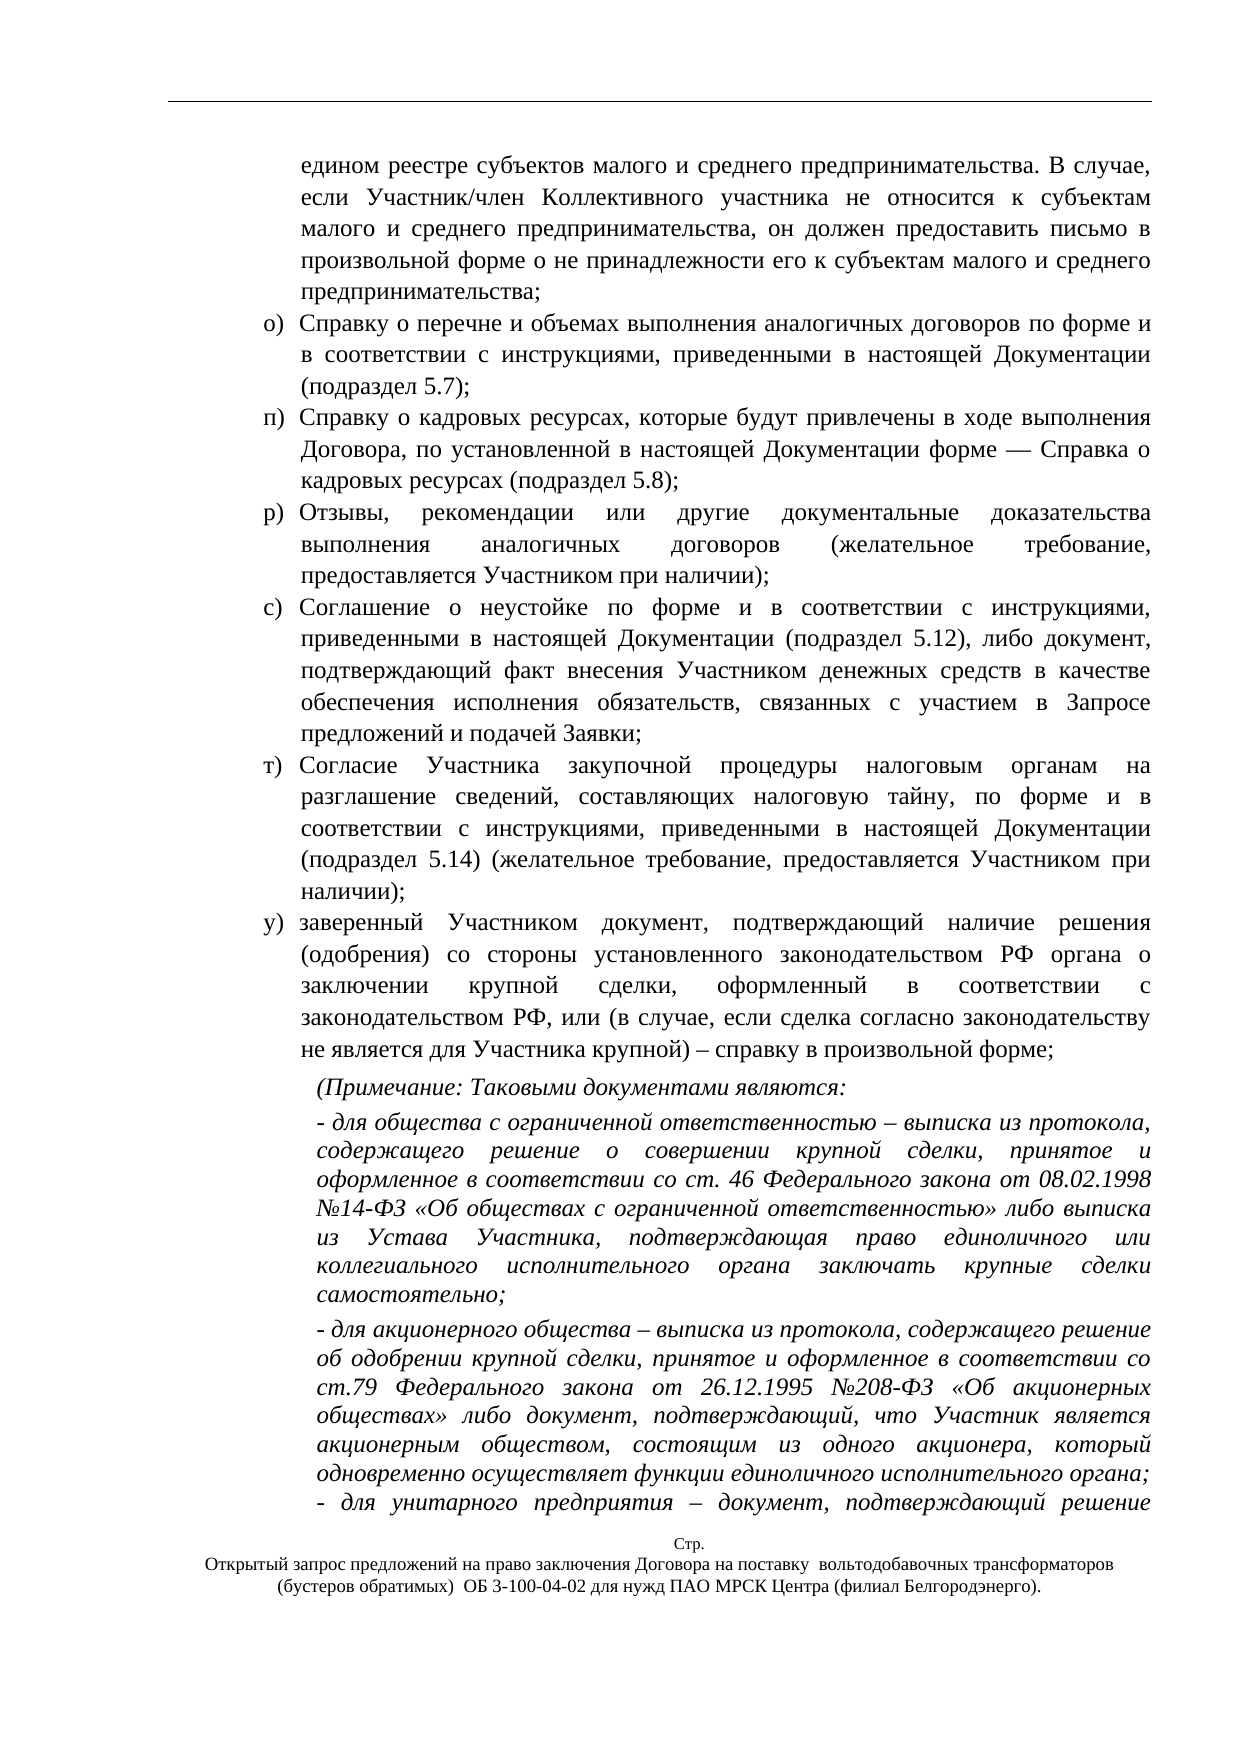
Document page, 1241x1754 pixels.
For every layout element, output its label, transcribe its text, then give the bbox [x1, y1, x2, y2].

list (Примечание: Таковыми документами являются: [316, 1072, 1152, 1100]
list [316, 1487, 1152, 1515]
list - для акционерного общества – выписка из протокола, содержащего решение об одобрении крупной сделки, принятое и оформленное в соответствии со ст.79 Федерального закона от 26.12.1995 №208-ФЗ «Об акционерных обществах» либо документ, подтверждающий, что Участник является акционерным обществом, состоящим из одного акционера, который одновременно осуществляет функции единоличного исполнительного органа; [316, 1314, 1152, 1487]
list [263, 150, 1152, 305]
list заверенный Участником документ, подтверждающий наличие решения (одобрения) со стороны установленного законодательством РФ органа о заключении крупной сделки, оформленный в соответствии с законодательством РФ, или (в случае, если сделка согласно законодательству не является для Участника крупной) – справку в произвольной форме; [263, 907, 1152, 1062]
list Отзывы, рекомендации или другие документальные доказательства выполнения аналогичных договоров (желательное требование, предоставляется Участником при наличии); [263, 497, 1152, 589]
list - для общества с ограниченной ответственностью – выписка из протокола, содержащего решение о совершении крупной сделки, принятое и оформленное в соответствии со ст. 46 Федерального закона от 08.02.1998 №14-ФЗ «Об обществах с ограниченной ответственностью» либо выписка из Устава Участника, подтверждающая право единоличного или коллегиального исполнительного органа заключать крупные сделки самостоятельно; [316, 1107, 1152, 1308]
